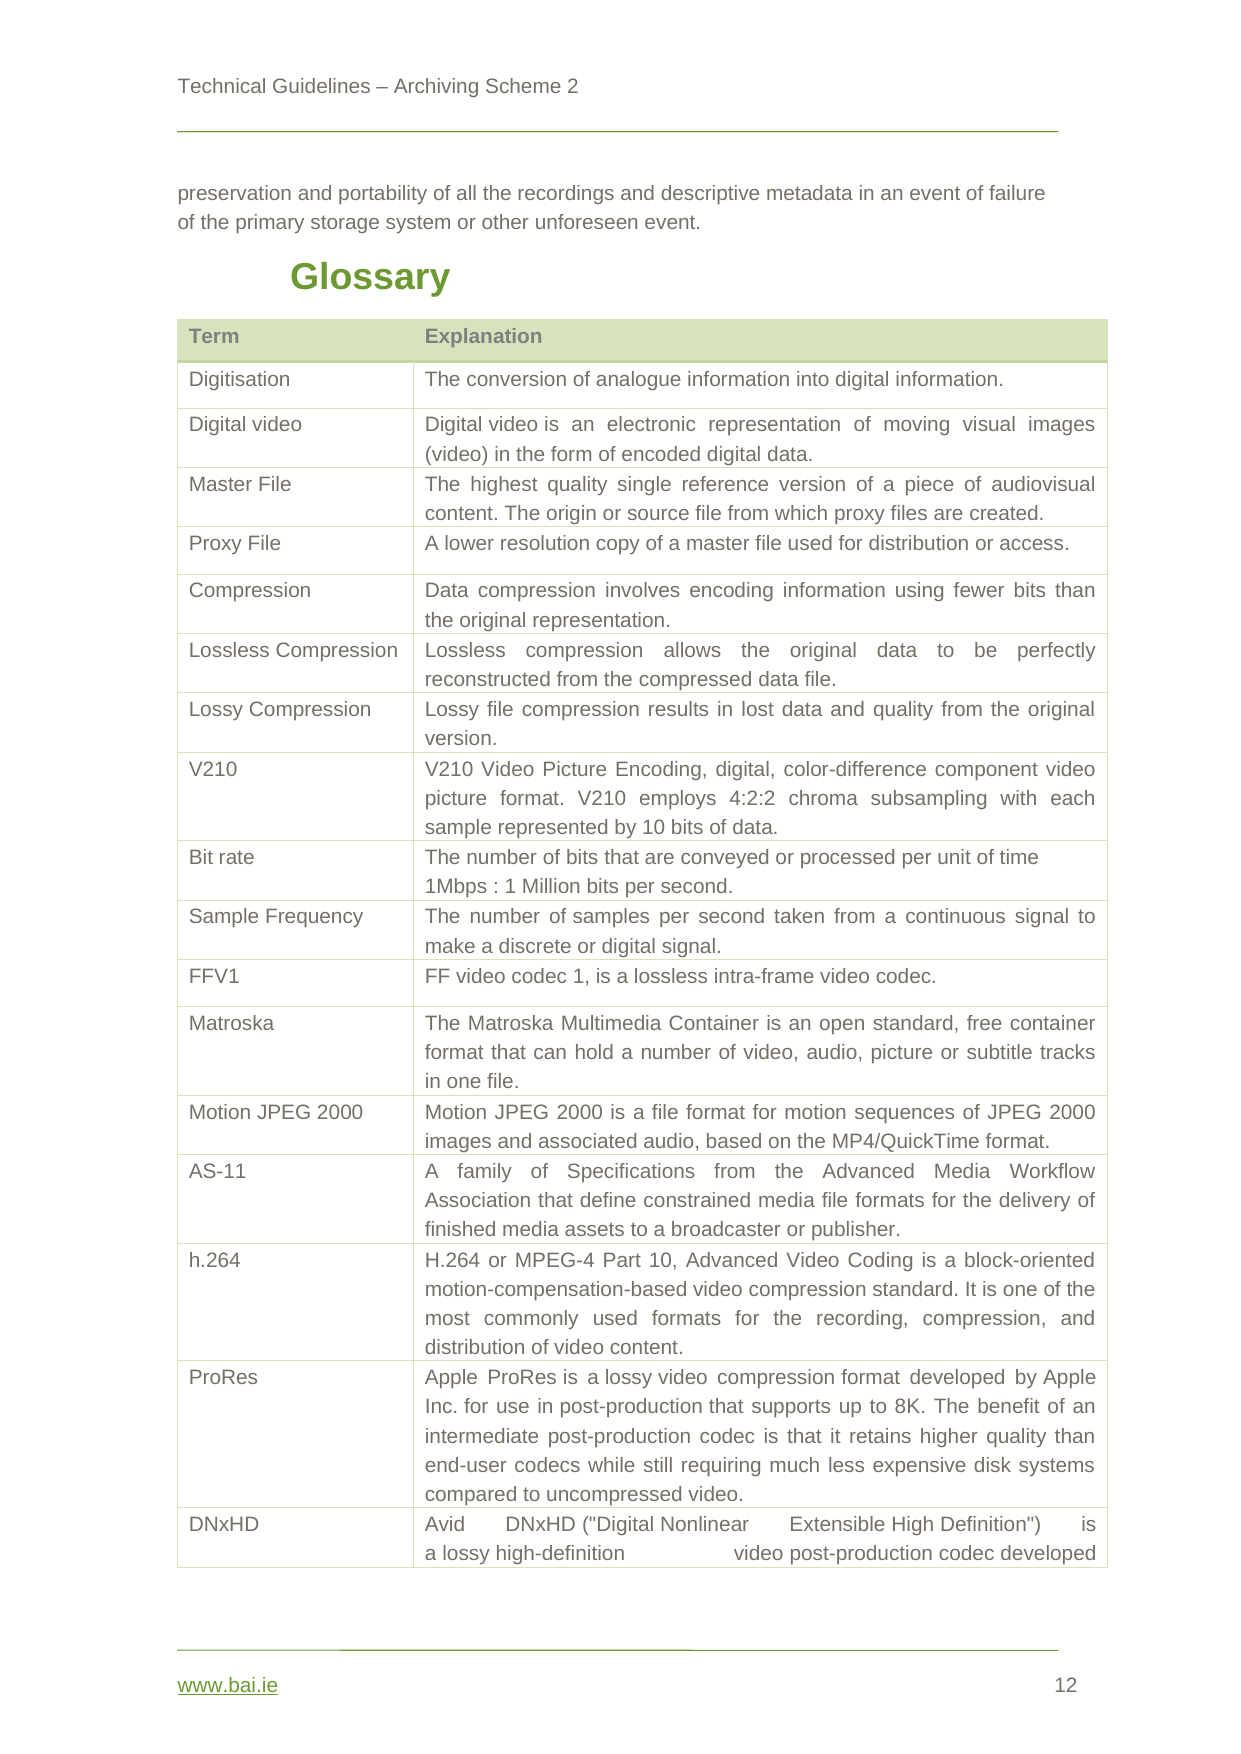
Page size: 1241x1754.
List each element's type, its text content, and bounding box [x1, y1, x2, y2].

table_cell h.264 [178, 1244, 413, 1360]
table_cell Matroska [178, 1007, 413, 1095]
list Glossary [290, 256, 1063, 298]
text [177, 177, 1063, 236]
table_cell FF video codec 1, is a lossless intra-frame video codec. [414, 960, 1107, 1006]
table_cell Lossy Compression [178, 693, 413, 752]
table_cell V210 Video Picture Encoding, digital, color-difference component video picture format. V210 employs 4:2:2 chroma subsampling with each sample represented by 10 bits of data. [414, 753, 1107, 840]
table_cell The Matroska Multimedia Container is an open standard, free container format that can hold a number of video, audio, picture or subtitle tracks in one file. [414, 1007, 1107, 1095]
table_cell Bit rate [178, 841, 413, 899]
table_cell Proxy File [178, 527, 413, 573]
table_cell V210 [178, 753, 413, 840]
table_cell AS-11 [178, 1155, 413, 1243]
table_cell Sample Frequency [178, 901, 413, 959]
table_cell Motion JPEG 2000 [178, 1096, 413, 1154]
table_cell Motion JPEG 2000 is a file format for motion sequences of JPEG 2000 images and associated audio, based on the MP4/QuickTime format. [414, 1096, 1107, 1154]
table_cell DNxHD [178, 1508, 413, 1567]
table_cell The number of bits that are conveyed or processed per unit of time 1Mbps : 1 Million bits per second. [414, 841, 1107, 899]
table_cell The conversion of analogue information into digital information. [414, 363, 1107, 407]
table_cell Apple ProRes is a lossy video compression format developed by Apple Inc. for use in post-production that supports up to 8K. The benefit of an intermediate post-production codec is that it retains higher quality than end-user codecs while still requiring much less expensive disk systems compared to uncompressed video. [414, 1361, 1107, 1507]
table_cell H.264 or MPEG-4 Part 10, Advanced Video Coding is a block-oriented motion-compensation-based video compression standard. It is one of the most commonly used formats for the recording, compression, and distribution of video content. [414, 1244, 1107, 1360]
table_cell Compression [178, 575, 413, 633]
table_cell Digital video [178, 409, 413, 467]
table_cell Data compression involves encoding information using fewer bits than the original representation. [414, 575, 1107, 633]
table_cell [414, 1508, 1107, 1567]
table_cell ProRes [178, 1361, 413, 1507]
table_cell Lossless compression allows the original data to be perfectly reconstructed from the compressed data file. [414, 634, 1107, 692]
table_cell A family of Specifications from the Advanced Media Workflow Association that define constrained media file formats for the delivery of finished media assets to a broadcaster or publisher. [414, 1155, 1107, 1243]
table_cell Lossy file compression results in lost data and quality from the original version. [414, 693, 1107, 752]
table_cell The highest quality single reference version of a piece of audiovisual content. The origin or source file from which proxy files are created. [414, 468, 1107, 526]
table_cell A lower resolution copy of a master file used for distribution or access. [414, 527, 1107, 573]
table_cell Digital video is an electronic representation of moving visual images (video) in the form of encoded digital data. [414, 409, 1107, 467]
table_cell Digitisation [178, 363, 413, 407]
table_cell Lossless Compression [178, 634, 413, 692]
table_header Term [178, 320, 413, 360]
table_cell The number of samples per second taken from a continuous signal to make a discrete or digital signal. [414, 901, 1107, 959]
table_cell Master File [178, 468, 413, 526]
table_cell FFV1 [178, 960, 413, 1006]
table_header Explanation [414, 320, 1107, 360]
